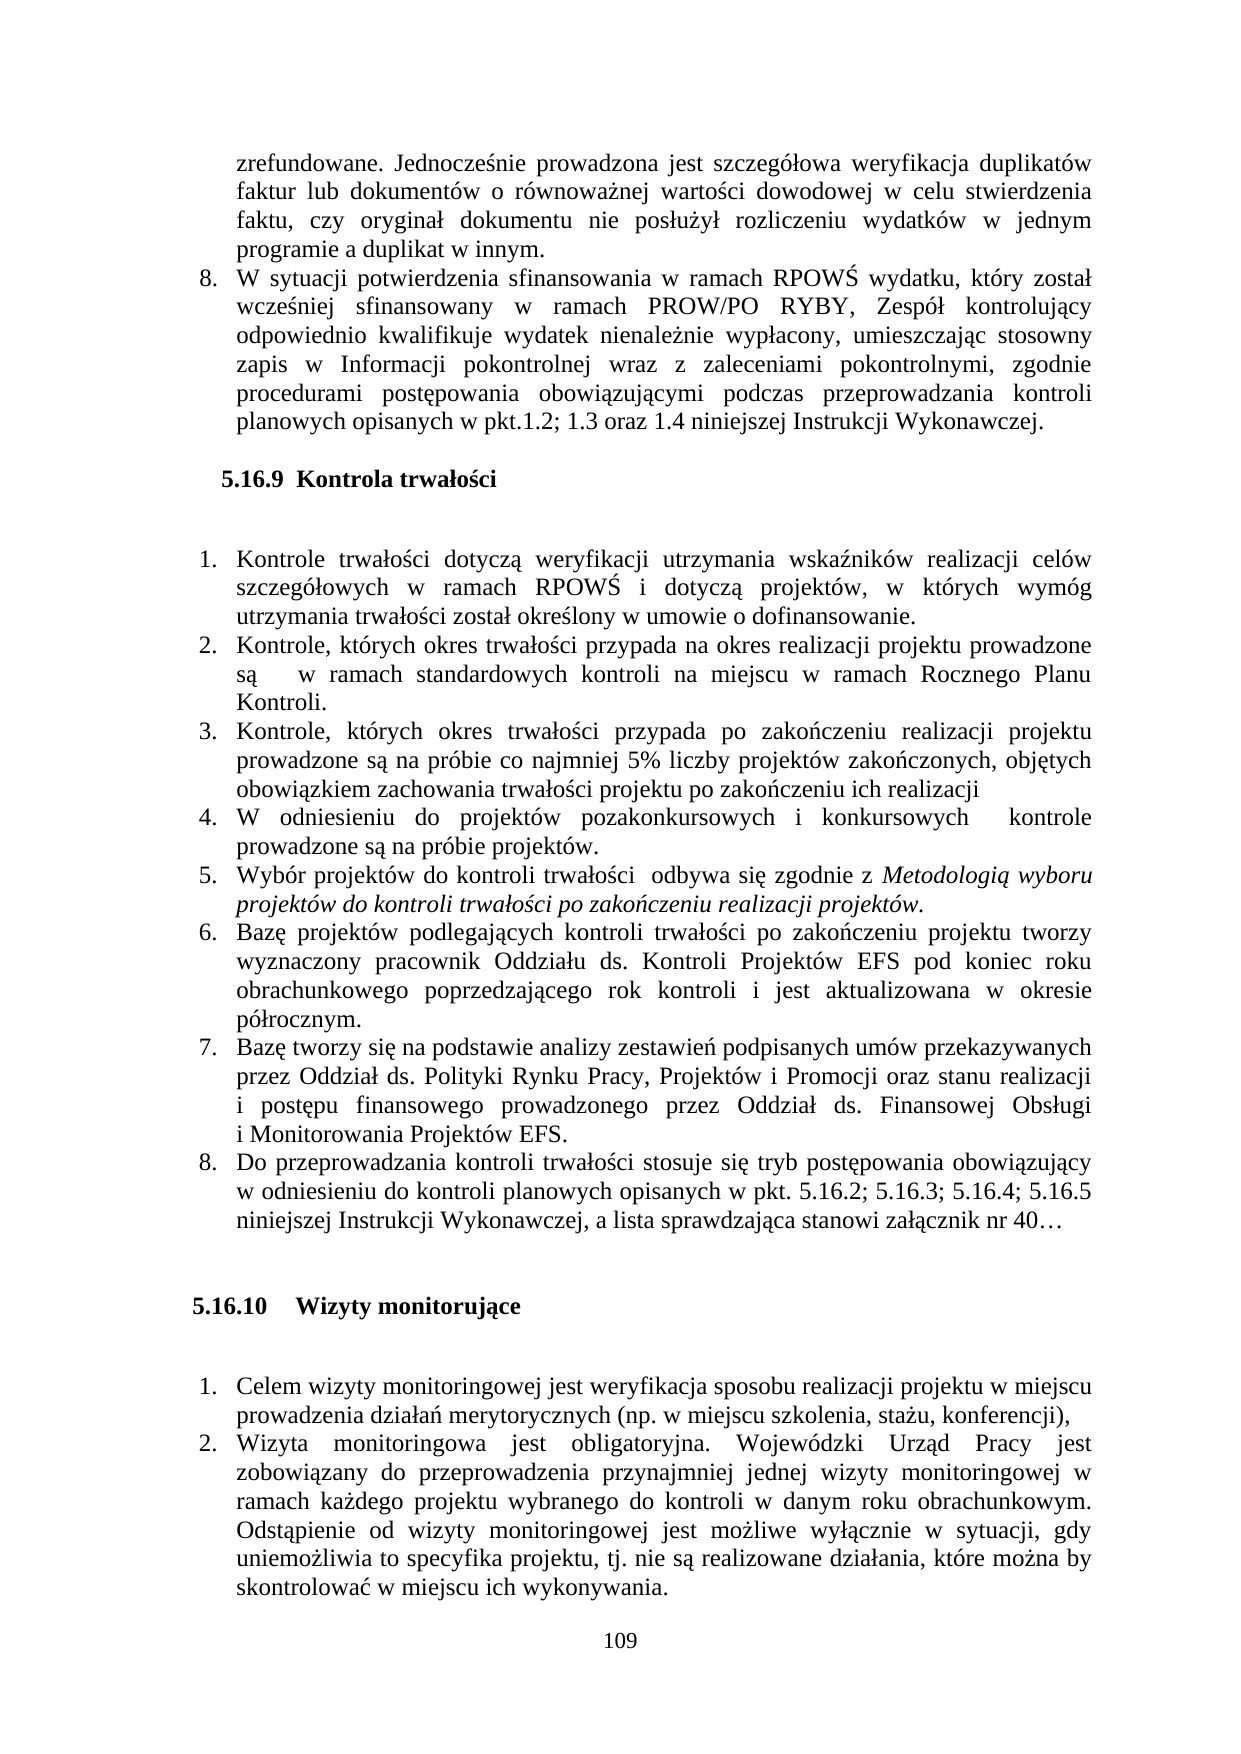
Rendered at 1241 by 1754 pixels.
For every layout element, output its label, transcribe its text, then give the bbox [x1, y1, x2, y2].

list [199, 148, 1093, 263]
subtitle Kontrola trwałości [221, 464, 1093, 493]
list Wybór projektów do kontroli trwałości odbywa się zgodnie z Metodologią wyboru projektów do kontroli trwałości po zakończeniu realizacji projektów. [199, 860, 1093, 917]
list W odniesieniu do projektów pozakonkursowych i konkursowych kontrole prowadzone są na próbie projektów. [199, 802, 1093, 860]
list Celem wizyty monitoringowej jest weryfikacja sposobu realizacji projektu w miejscu prowadzenia działań merytorycznych (np. w miejscu szkolenia, stażu, konferencji), [199, 1371, 1093, 1428]
list Kontrole, których okres trwałości przypada po zakończeniu realizacji projektu prowadzone są na próbie co najmniej 5% liczby projektów zakończonych, objętych obowiązkiem zachowania trwałości projektu po zakończeniu ich realizacji [199, 716, 1093, 802]
list Kontrole trwałości dotyczą weryfikacji utrzymania wskaźników realizacji celów szczegółowych w ramach RPOWŚ i dotyczą projektów, w których wymóg utrzymania trwałości został określony w umowie o dofinansowanie. [199, 544, 1093, 630]
list W sytuacji potwierdzenia sfinansowania w ramach RPOWŚ wydatku, który został wcześniej sfinansowany w ramach PROW/PO RYBY, Zespół kontrolujący odpowiednio kwalifikuje wydatek nienależnie wypłacony, umieszczając stosowny zapis w Informacji pokontrolnej wraz z zaleceniami pokontrolnymi, zgodnie procedurami postępowania obowiązującymi podczas przeprowadzania kontroli planowych opisanych w pkt.1.2; 1.3 oraz 1.4 niniejszej Instrukcji Wykonawczej. [199, 263, 1093, 435]
list Bazę projektów podlegających kontroli trwałości po zakończeniu projektu tworzy wyznaczony pracownik Oddziału ds. Kontroli Projektów EFS pod koniec roku obrachunkowego poprzedzającego rok kontroli i jest aktualizowana w okresie półrocznym. [199, 917, 1093, 1032]
list Bazę tworzy się na podstawie analizy zestawień podpisanych umów przekazywanych przez Oddział ds. Polityki Rynku Pracy, Projektów i Promocji oraz stanu realizacji i postępu finansowego prowadzonego przez Oddział ds. Finansowej Obsługi i Monitorowania Projektów EFS. [199, 1032, 1093, 1147]
list Kontrole, których okres trwałości przypada na okres realizacji projektu prowadzone są w ramach standardowych kontroli na miejscu w ramach Rocznego Planu Kontroli. [199, 630, 1093, 716]
list Do przeprowadzania kontroli trwałości stosuje się tryb postępowania obowiązujący w odniesieniu do kontroli planowych opisanych w pkt. 5.16.2; 5.16.3; 5.16.4; 5.16.5 niniejszej Instrukcji Wykonawczej, a lista sprawdzająca stanowi załącznik nr 40… [199, 1147, 1093, 1234]
subtitle Wizyty monitorujące [192, 1291, 1093, 1320]
list Wizyta monitoringowa jest obligatoryjna. Wojewódzki Urząd Pracy jest zobowiązany do przeprowadzenia przynajmniej jednej wizyty monitoringowej w ramach każdego projektu wybranego do kontroli w danym roku obrachunkowym. Odstąpienie od wizyty monitoringowej jest możliwe wyłącznie w sytuacji, gdy uniemożliwia to specyfika projektu, tj. nie są realizowane działania, które można by skontrolować w miejscu ich wykonywania. [199, 1428, 1093, 1601]
